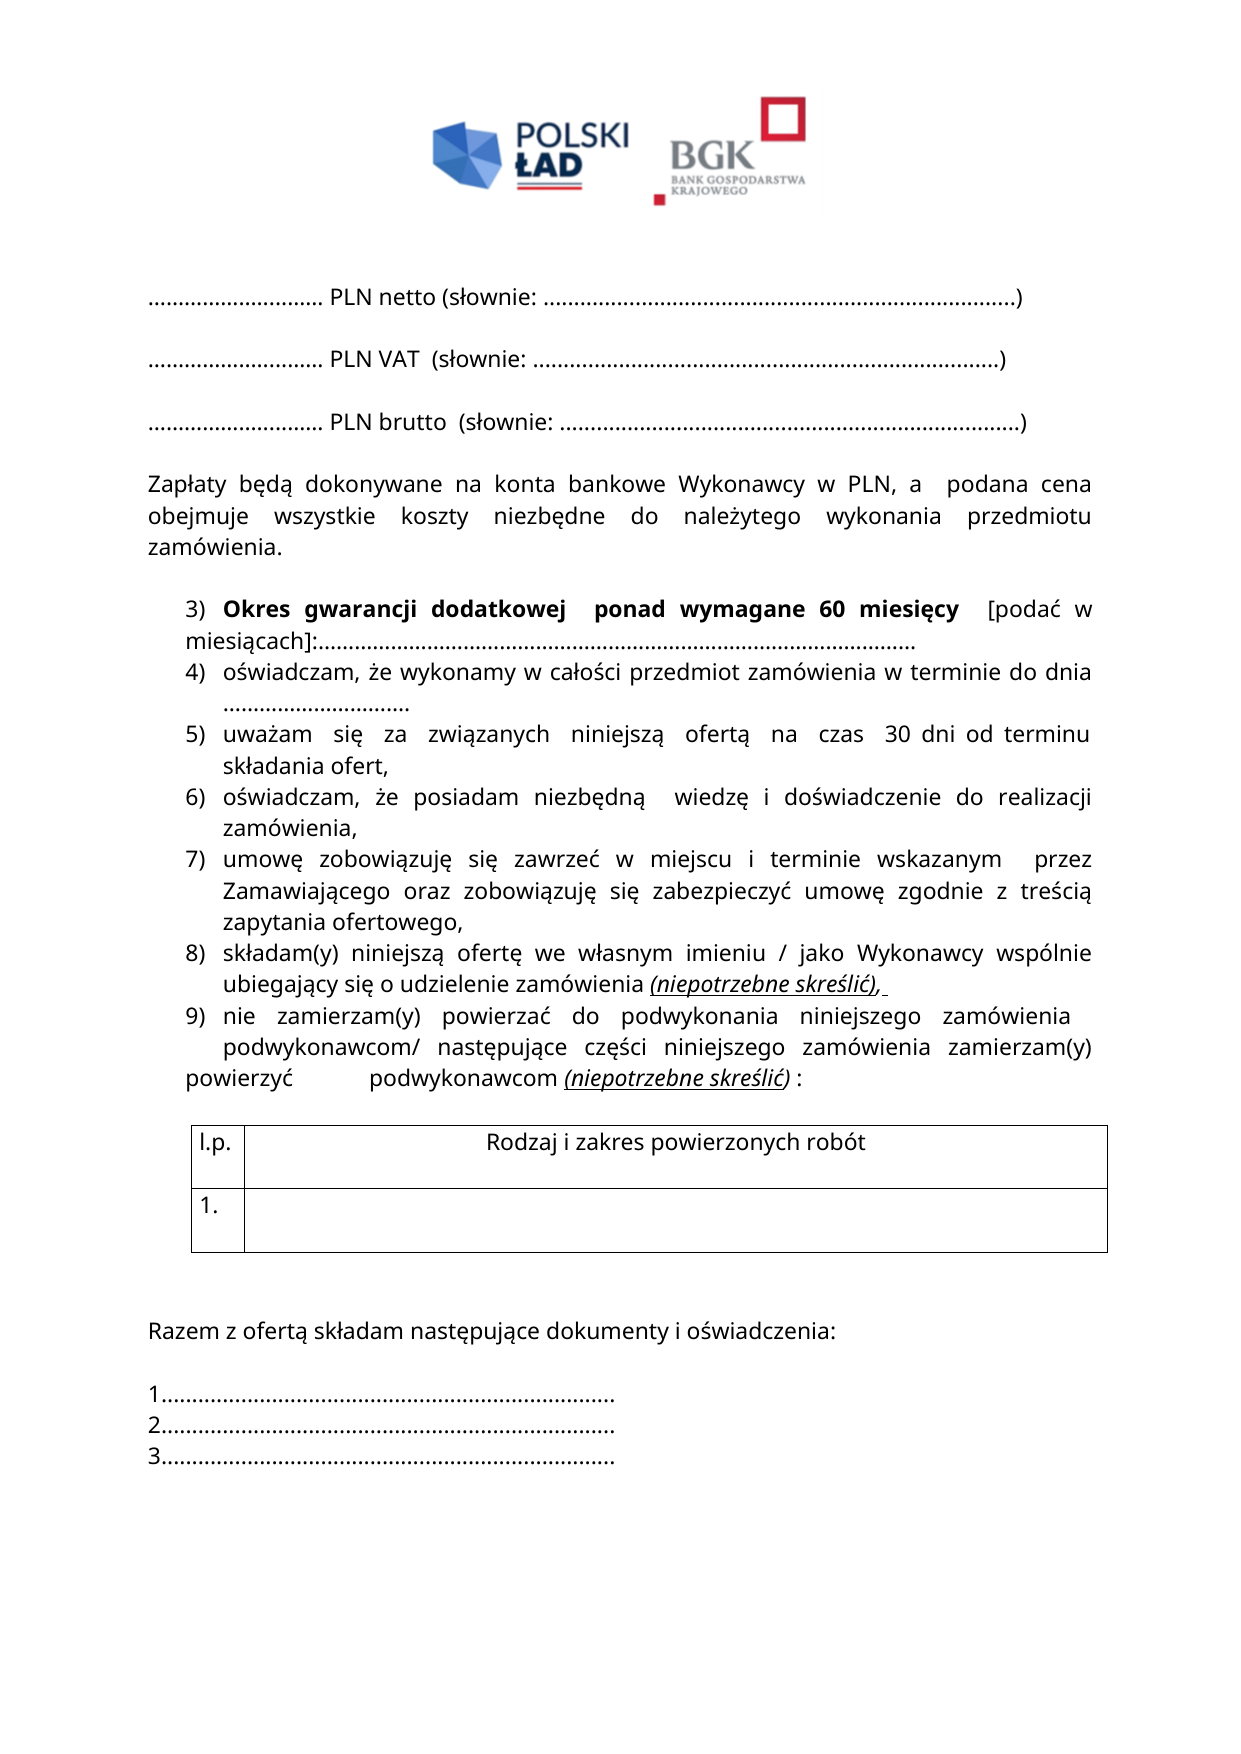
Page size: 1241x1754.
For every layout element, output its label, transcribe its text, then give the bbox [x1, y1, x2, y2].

list nie zamierzam(y) powierzać do podwykonania niniejszego zamówienia podwykonawcom/ następujące części niniejszego zamówienia zamierzam(y) powierzyć podwykonawcom (niepotrzebne skreślić) : [185, 999, 1093, 1093]
text ……………….....…… PLN netto (słownie: .............................................................................) [148, 281, 1093, 312]
list oświadczam, że wykonamy w całości przedmiot zamówienia w terminie do dnia …………………………. [185, 656, 1093, 718]
table_cell 1. [192, 1189, 244, 1252]
text 2.......................................................................... [148, 1409, 1093, 1440]
text 3.......................................................................... [148, 1440, 1093, 1471]
table_header l.p. [192, 1126, 244, 1188]
list składam(y) niniejszą ofertę we własnym imieniu / jako Wykonawcy wspólnie ubiegający się o udzielenie zamówienia (niepotrzebne skreślić), [185, 937, 1093, 999]
list umowę zobowiązuję się zawrzeć w miejscu i terminie wskazanym przez Zamawiającego oraz zobowiązuję się zabezpieczyć umowę zgodnie z treścią zapytania ofertowego, [185, 843, 1093, 937]
text Razem z ofertą składam następujące dokumenty i oświadczenia: [148, 1315, 1093, 1346]
list oświadczam, że posiadam niezbędną wiedzę i doświadczenie do realizacji zamówienia, [185, 781, 1093, 843]
text 1.......................................................................... [148, 1378, 1093, 1409]
picture [414, 87, 823, 217]
text ……………….....…… PLN VAT (słownie: ............................................................................) [148, 343, 1093, 374]
table_cell [245, 1189, 1107, 1252]
list Okres gwarancji dodatkowej ponad wymagane 60 miesięcy [podać w miesiącach]:……………………………………………………………………………………… [185, 593, 1093, 656]
list uważam się za związanych niniejszą ofertą na czas 30 dni od terminu składania ofert, [185, 718, 1093, 781]
text ……………….....…… PLN brutto (słownie: ...........................................................................) [148, 406, 1093, 437]
text Zapłaty będą dokonywane na konta bankowe Wykonawcy w PLN, a podana cena obejmuje wszystkie koszty niezbędne do należytego wykonania przedmiotu zamówienia. [148, 468, 1093, 562]
table_header Rodzaj i zakres powierzonych robót [245, 1126, 1107, 1188]
